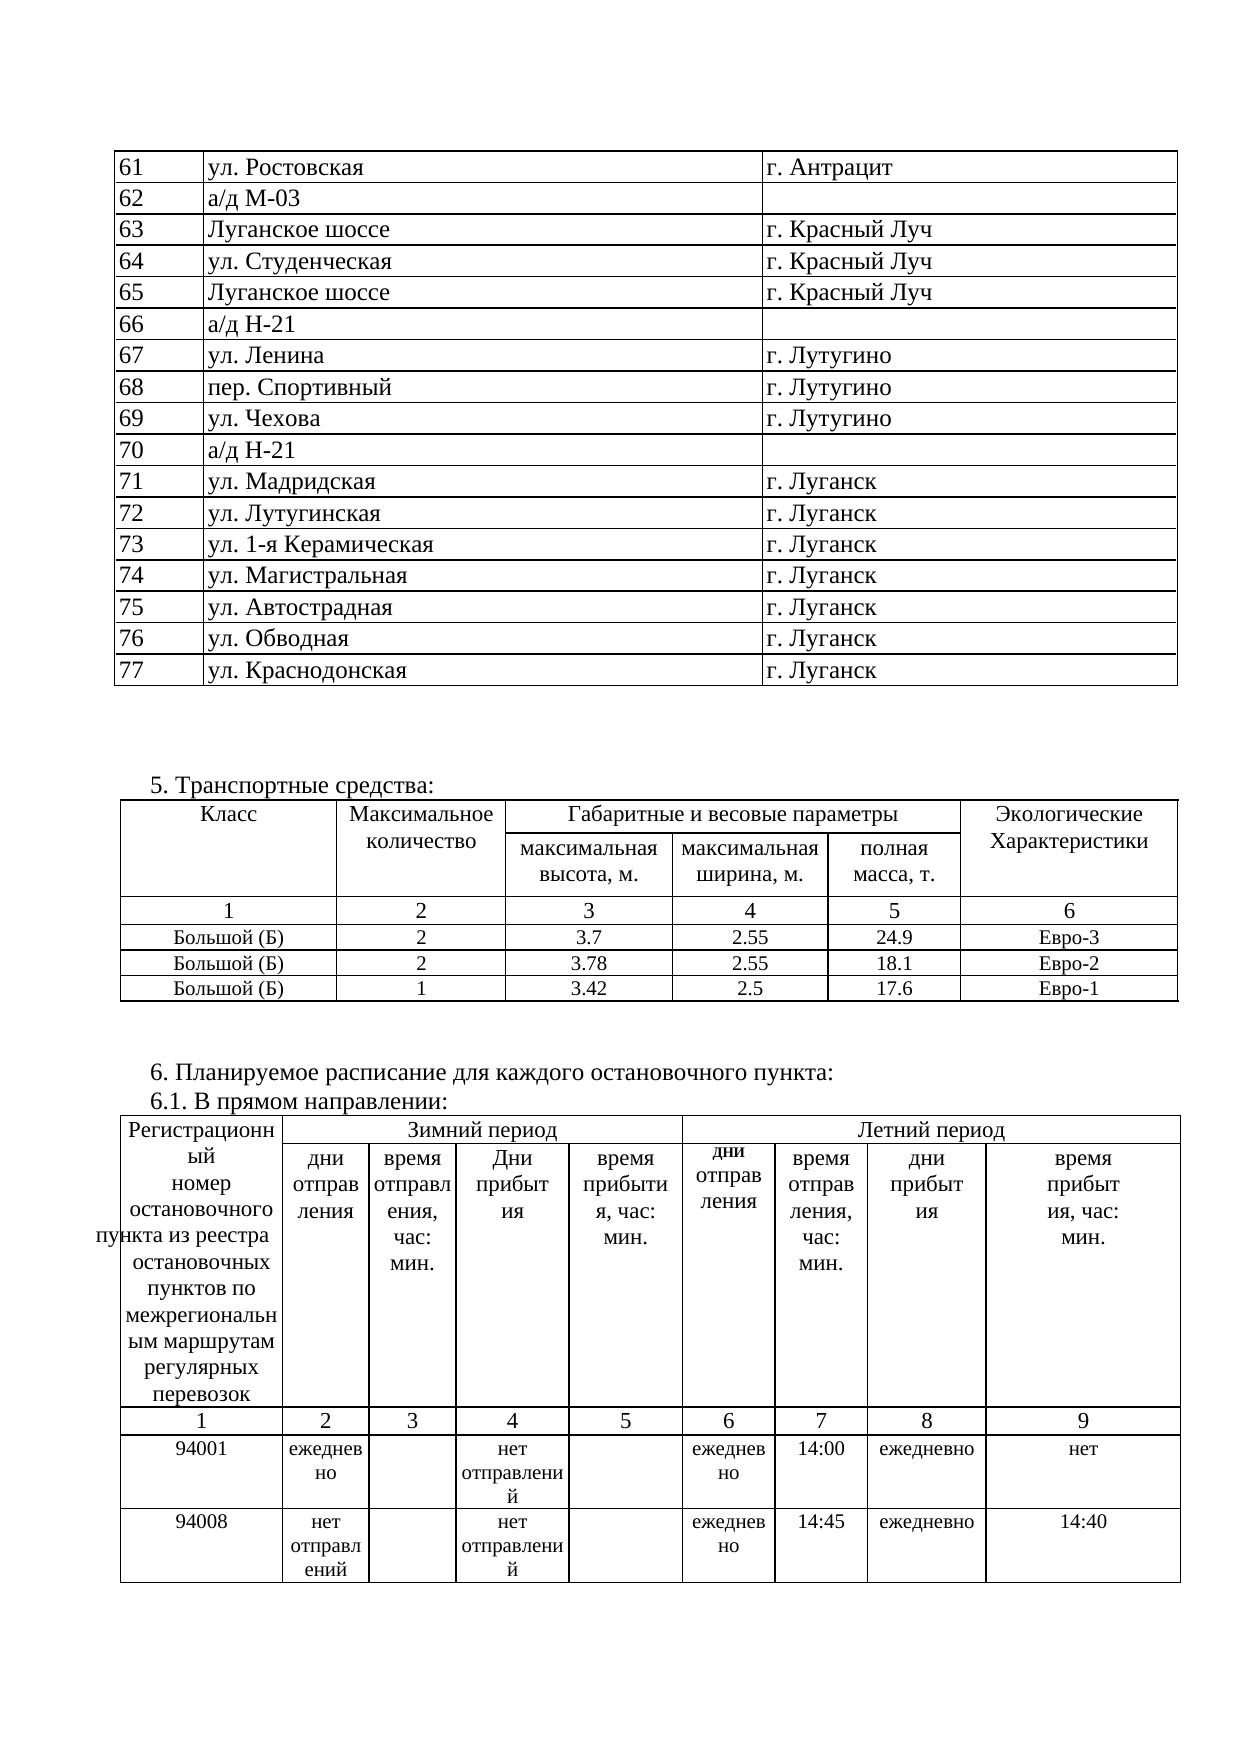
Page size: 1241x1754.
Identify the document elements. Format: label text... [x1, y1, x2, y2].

table_cell Большой (Б) [121, 951, 336, 975]
table_cell ул. Лутугинская [204, 498, 762, 527]
table_cell Дни прибыт ия [457, 1144, 568, 1406]
table_cell 14:40 [987, 1509, 1180, 1581]
table_cell ул. Мадридская [204, 466, 762, 496]
table_cell Большой (Б) [121, 976, 336, 1000]
table_cell 2 [337, 897, 505, 923]
table_cell время отправл ения, час: мин. [370, 1144, 455, 1406]
table_cell 17.6 [829, 976, 960, 1000]
table_cell нет отправлений [457, 1509, 568, 1581]
table_cell г. Красный Луч [763, 213, 1177, 244]
table_cell дни отправ ления [283, 1144, 368, 1406]
table_cell максимальная высота, м. [506, 834, 672, 896]
table_cell г. Луганск [763, 653, 1177, 685]
table_cell ул. Студенческая [204, 246, 762, 276]
table_cell Евро-2 [961, 951, 1177, 975]
table_cell 4 [673, 897, 827, 923]
table_cell 2 [337, 951, 505, 975]
table_cell ул. Краснодонская [204, 655, 762, 685]
table_cell 75 [115, 591, 203, 622]
table_cell [570, 1436, 682, 1508]
table_cell ежедневно [683, 1436, 774, 1508]
table_cell пер. Спортивный [204, 372, 762, 402]
table_cell время отправ ления, час: мин. [776, 1144, 867, 1406]
table_cell ежедневно [283, 1436, 368, 1508]
table_cell 3 [506, 897, 672, 923]
table_cell а/д Н-21 [204, 435, 762, 464]
table_cell 73 [115, 529, 203, 559]
table_cell г. Луганск [763, 528, 1177, 559]
table_cell полная масса, т. [829, 834, 960, 896]
table_cell 9 [987, 1408, 1180, 1434]
table_cell 18.1 [829, 951, 960, 975]
table_cell 14:45 [776, 1509, 867, 1581]
table_cell 3.7 [506, 925, 672, 949]
table_header Класс [121, 801, 336, 896]
table_cell 1 [121, 897, 336, 923]
table_cell а/д Н-21 [204, 309, 762, 339]
table_cell 3 [370, 1408, 455, 1434]
table_cell 5 [829, 897, 960, 923]
table_cell ул. 1-я Керамическая [204, 529, 762, 559]
table_cell ул. Ленина [204, 340, 762, 370]
table_cell 65 [115, 277, 203, 307]
table_cell 67 [115, 340, 203, 370]
table_cell 72 [115, 497, 203, 527]
table_cell 2 [337, 925, 505, 949]
table_header Экологические Характеристики [961, 801, 1177, 896]
table_cell 94001 [121, 1436, 282, 1508]
text 6.1. В прямом направлении: [150, 1086, 1090, 1114]
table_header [121, 1116, 282, 1406]
table_cell 94008 [121, 1509, 282, 1581]
table_cell 1 [121, 1408, 282, 1434]
table_cell ул. Ростовская [204, 152, 762, 181]
table_cell Луганское шоссе [204, 277, 762, 307]
table_cell [763, 181, 1177, 213]
table_header Зимний период [283, 1116, 682, 1142]
table_cell 2.55 [673, 925, 827, 949]
table_cell 2.55 [673, 951, 827, 975]
table_cell 3.78 [506, 951, 672, 975]
table_cell ДНИ отправ ления [683, 1144, 774, 1406]
table_cell 14:00 [776, 1436, 867, 1508]
table_cell г. Луганск [763, 590, 1177, 622]
table_cell нет [987, 1436, 1180, 1508]
table_cell ул. Чехова [204, 403, 762, 433]
table_cell 1 [337, 976, 505, 1000]
table_cell Луганское шоссе [204, 215, 762, 244]
table_cell 63 [115, 214, 203, 244]
table_header Максимальное количество [337, 801, 505, 896]
table_cell г. Луганск [763, 465, 1177, 496]
table_header Габаритные и весовые параметры [506, 801, 960, 832]
table_cell 76 [115, 623, 203, 653]
table_cell 2 [283, 1408, 368, 1434]
table_cell [570, 1509, 682, 1581]
table_cell нет отправлений [283, 1509, 368, 1581]
table_cell г. Луганск [763, 559, 1177, 590]
table_cell 62 [115, 183, 203, 213]
table_cell [763, 433, 1177, 464]
table_cell 6 [683, 1408, 774, 1434]
table_cell Евро-1 [961, 976, 1177, 1000]
table_cell ежедневно [868, 1436, 985, 1508]
table_cell 68 [115, 371, 203, 402]
table_header Летний период [683, 1116, 1180, 1142]
table_cell 24.9 [829, 925, 960, 949]
table_cell г. Лутугино [763, 402, 1177, 433]
table_cell г. Антрацит [763, 152, 1177, 181]
table_cell [763, 307, 1177, 339]
table_cell Евро-3 [961, 925, 1177, 949]
table_cell [370, 1509, 455, 1581]
table_cell [370, 1436, 455, 1508]
table_cell 70 [115, 434, 203, 464]
table_cell ежедневно [683, 1509, 774, 1581]
table_cell 4 [457, 1408, 568, 1434]
table_cell г. Красный Луч [763, 276, 1177, 307]
table_cell ежедневно [868, 1509, 985, 1581]
table_cell 6 [961, 897, 1177, 923]
table_cell 8 [868, 1408, 985, 1434]
table_cell Большой (Б) [121, 925, 336, 949]
table_cell г. Луганск [763, 496, 1177, 527]
table_cell г. Красный Луч [763, 244, 1177, 276]
table_cell 61 [115, 152, 203, 181]
table_cell 64 [115, 245, 203, 276]
table_cell 71 [115, 466, 203, 496]
table_cell 66 [115, 308, 203, 339]
table_cell 5 [570, 1408, 682, 1434]
table_cell 77 [115, 654, 203, 685]
text 6. Планируемое расписание для каждого остановочного пункта: [150, 1057, 1090, 1086]
table_cell 74 [115, 560, 203, 590]
table_cell дни прибыт ия [868, 1144, 985, 1406]
table_cell время прибыти я, час: мин. [570, 1144, 682, 1406]
table_cell время прибыт ия, час: мин. [987, 1144, 1180, 1406]
text 5. Транспортные средства: [150, 770, 1090, 799]
table_cell 69 [115, 403, 203, 433]
table_cell г. Луганск [763, 622, 1177, 653]
table_cell нет отправлений [457, 1436, 568, 1508]
table_cell максимальная ширина, м. [673, 834, 827, 896]
table_cell г. Лутугино [763, 339, 1177, 370]
table_cell ул. Автострадная [204, 592, 762, 622]
table_cell а/д М-03 [204, 183, 762, 213]
table_cell 7 [776, 1408, 867, 1434]
table_cell ул. Магистральная [204, 561, 762, 590]
table_cell ул. Обводная [204, 623, 762, 653]
table_cell 3.42 [506, 976, 672, 1000]
table_cell г. Лутугино [763, 370, 1177, 402]
table_cell 2.5 [673, 976, 827, 1000]
